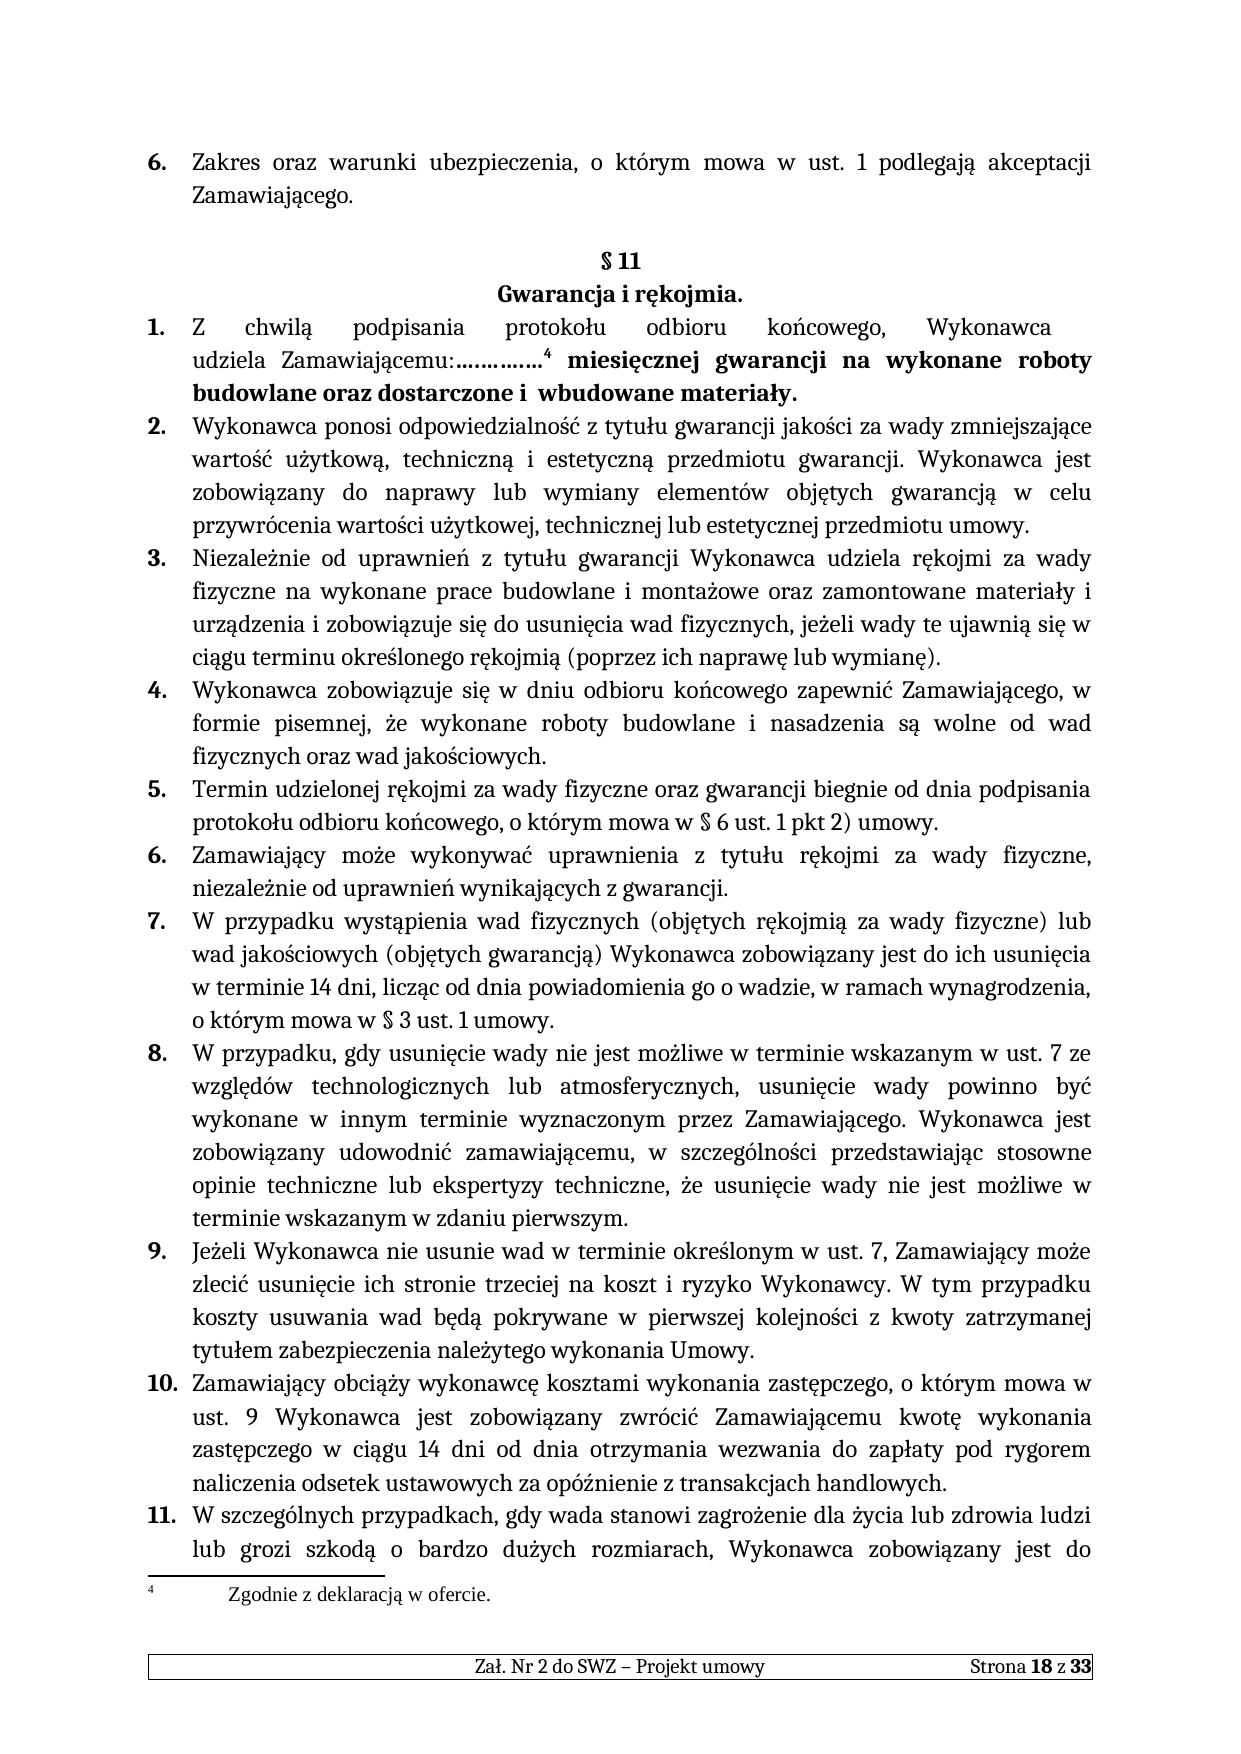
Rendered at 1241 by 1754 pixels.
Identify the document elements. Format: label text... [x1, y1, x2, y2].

list Zakres oraz warunki ubezpieczenia, o którym mowa w ust. 1 podlegają akceptacji Zamawiającego. [148, 148, 1093, 209]
text § 11 [148, 247, 1093, 275]
list Jeżeli Wykonawca nie usunie wad w terminie określonym w ust. 7, Zamawiający może zlecić usunięcie ich stronie trzeciej na koszt i ryzyko Wykonawcy. W tym przypadku koszty usuwania wad będą pokrywane w pierwszej kolejności z kwoty zatrzymanej tytułem zabezpieczenia należytego wykonania Umowy. [148, 1237, 1093, 1365]
list Zamawiający obciąży wykonawcę kosztami wykonania zastępczego, o którym mowa w ust. 9 Wykonawca jest zobowiązany zwrócić Zamawiającemu kwotę wykonania zastępczego w ciągu 14 dni od dnia otrzymania wezwania do zapłaty pod rygorem naliczenia odsetek ustawowych za opóźnienie z transakcjach handlowych. [148, 1369, 1093, 1497]
list W przypadku wystąpienia wad fizycznych (objętych rękojmią za wady fizyczne) lub wad jakościowych (objętych gwarancją) Wykonawca zobowiązany jest do ich usunięcia w terminie 14 dni, licząc od dnia powiadomienia go o wadzie, w ramach wynagrodzenia, o którym mowa w § 3 ust. 1 umowy. [148, 907, 1093, 1035]
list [148, 1501, 1093, 1563]
list Zamawiający może wykonywać uprawnienia z tytułu rękojmi za wady fizyczne, niezależnie od uprawnień wynikających z gwarancji. [148, 841, 1093, 903]
text Gwarancja i rękojmia. [148, 280, 1093, 308]
list Termin udzielonej rękojmi za wady fizyczne oraz gwarancji biegnie od dnia podpisania protokołu odbioru końcowego, o którym mowa w § 6 ust. 1 pkt 2) umowy. [148, 775, 1093, 837]
list W przypadku, gdy usunięcie wady nie jest możliwe w terminie wskazanym w ust. 7 ze względów technologicznych lub atmosferycznych, usunięcie wady powinno być wykonane w innym terminie wyznaczonym przez Zamawiającego. Wykonawca jest zobowiązany udowodnić zamawiającemu, w szczególności przedstawiając stosowne opinie techniczne lub ekspertyzy techniczne, że usunięcie wady nie jest możliwe w terminie wskazanym w zdaniu pierwszym. [148, 1039, 1093, 1233]
list Wykonawca zobowiązuje się w dniu odbioru końcowego zapewnić Zamawiającego, w formie pisemnej, że wykonane roboty budowlane i nasadzenia są wolne od wad fizycznych oraz wad jakościowych. [148, 676, 1093, 771]
list Z chwilą podpisania protokołu odbioru końcowego, Wykonawca udziela Zamawiającemu:….…….… miesięcznej gwarancji na wykonane roboty budowlane oraz dostarczone i wbudowane materiały. [148, 313, 1093, 407]
list Niezależnie od uprawnień z tytułu gwarancji Wykonawca udziela rękojmi za wady fizyczne na wykonane prace budowlane i montażowe oraz zamontowane materiały i urządzenia i zobowiązuje się do usunięcia wad fizycznych, jeżeli wady te ujawnią się w ciągu terminu określonego rękojmią (poprzez ich naprawę lub wymianę). [148, 544, 1093, 672]
list Wykonawca ponosi odpowiedzialność z tytułu gwarancji jakości za wady zmniejszające wartość użytkową, techniczną i estetyczną przedmiotu gwarancji. Wykonawca jest zobowiązany do naprawy lub wymiany elementów objętych gwarancją w celu przywrócenia wartości użytkowej, technicznej lub estetycznej przedmiotu umowy. [148, 412, 1093, 539]
